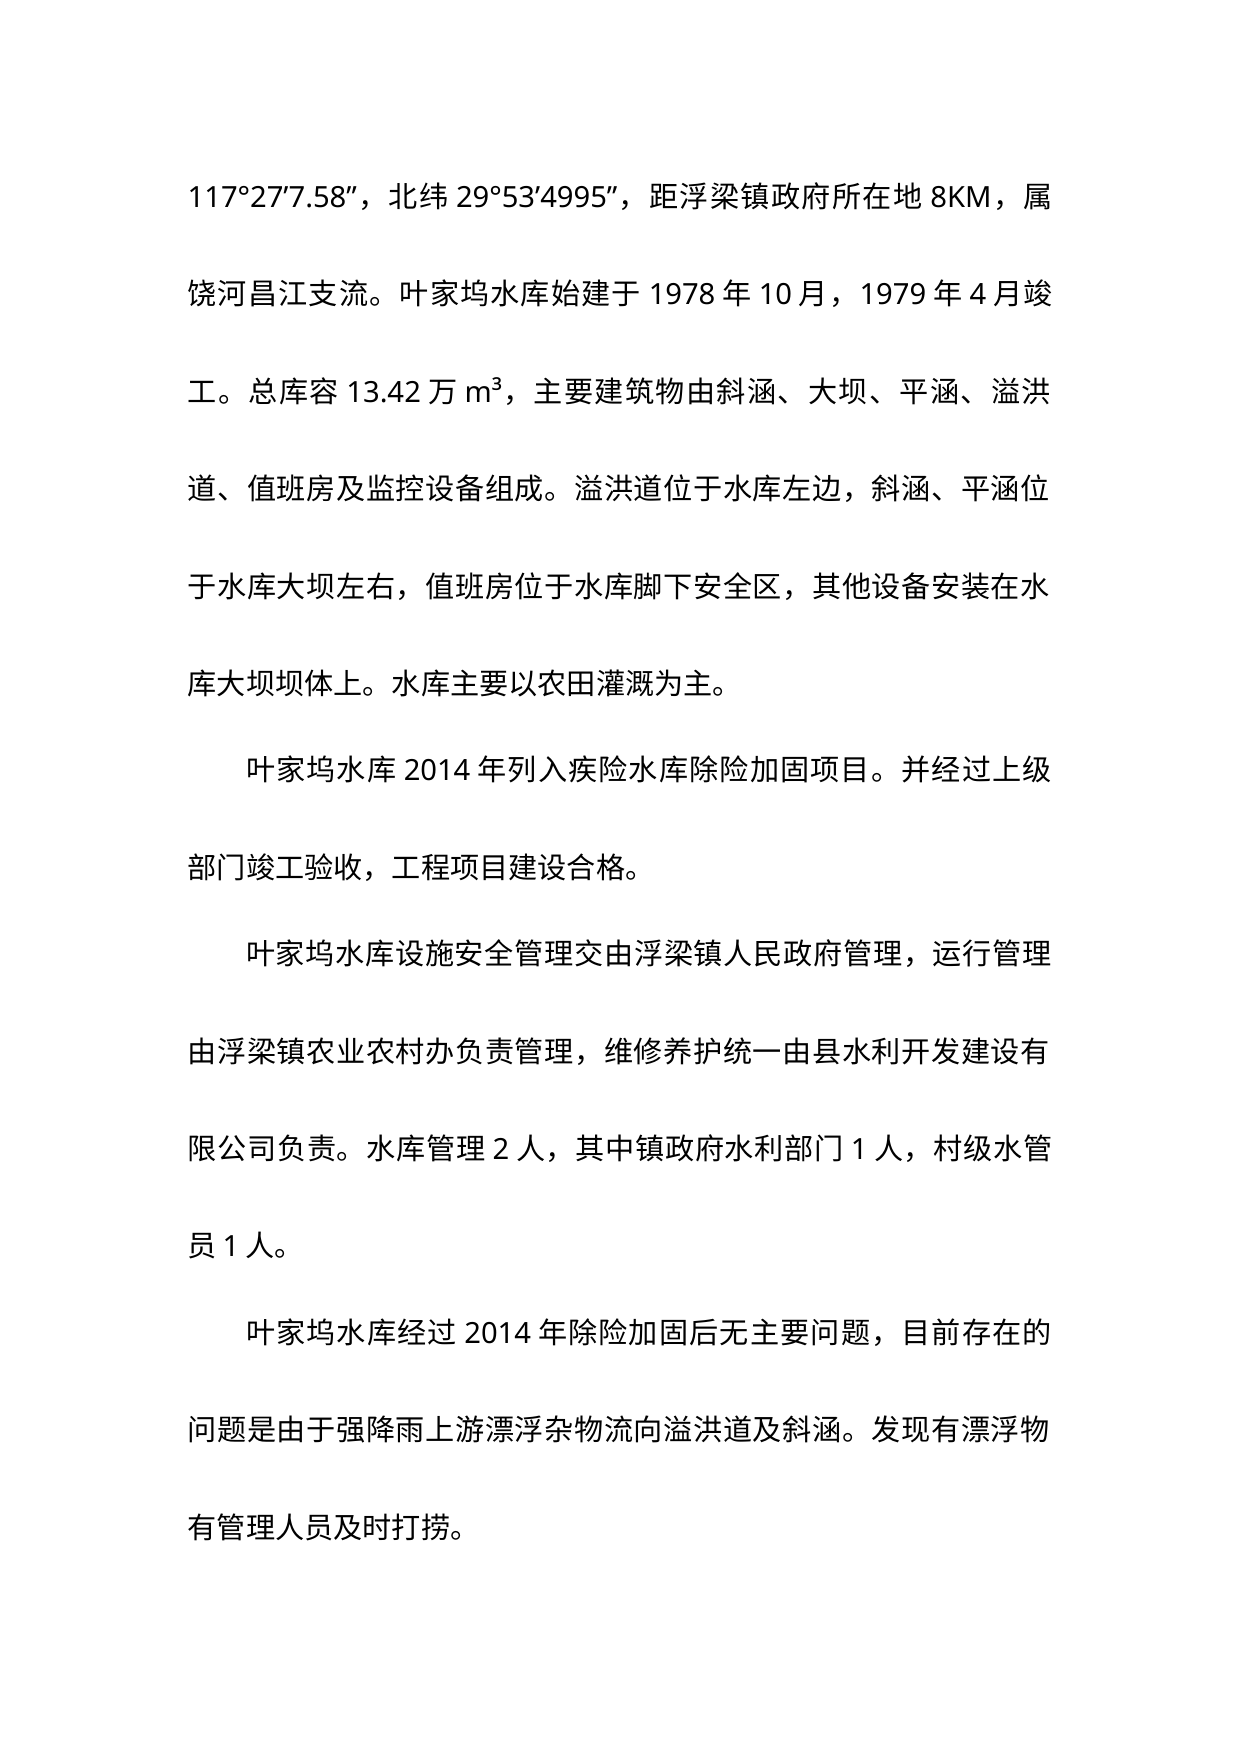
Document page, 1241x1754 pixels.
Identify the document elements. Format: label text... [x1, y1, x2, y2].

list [187, 162, 1053, 714]
list 叶家坞水库经过2014年除险加固后无主要问题，目前存在的问题是由于强降雨上游漂浮杂物流向溢洪道及斜涵。发现有漂浮物有管理人员及时打捞。 [187, 1298, 1053, 1558]
list 叶家坞水库2014年列入疾险水库除险加固项目。并经过上级部门竣工验收，工程项目建设合格。 [187, 736, 1053, 898]
list 叶家坞水库设施安全管理交由浮梁镇人民政府管理，运行管理由浮梁镇农业农村办负责管理，维修养护统一由县水利开发建设有限公司负责。水库管理2人，其中镇政府水利部门1人，村级水管员1人。 [187, 919, 1053, 1277]
